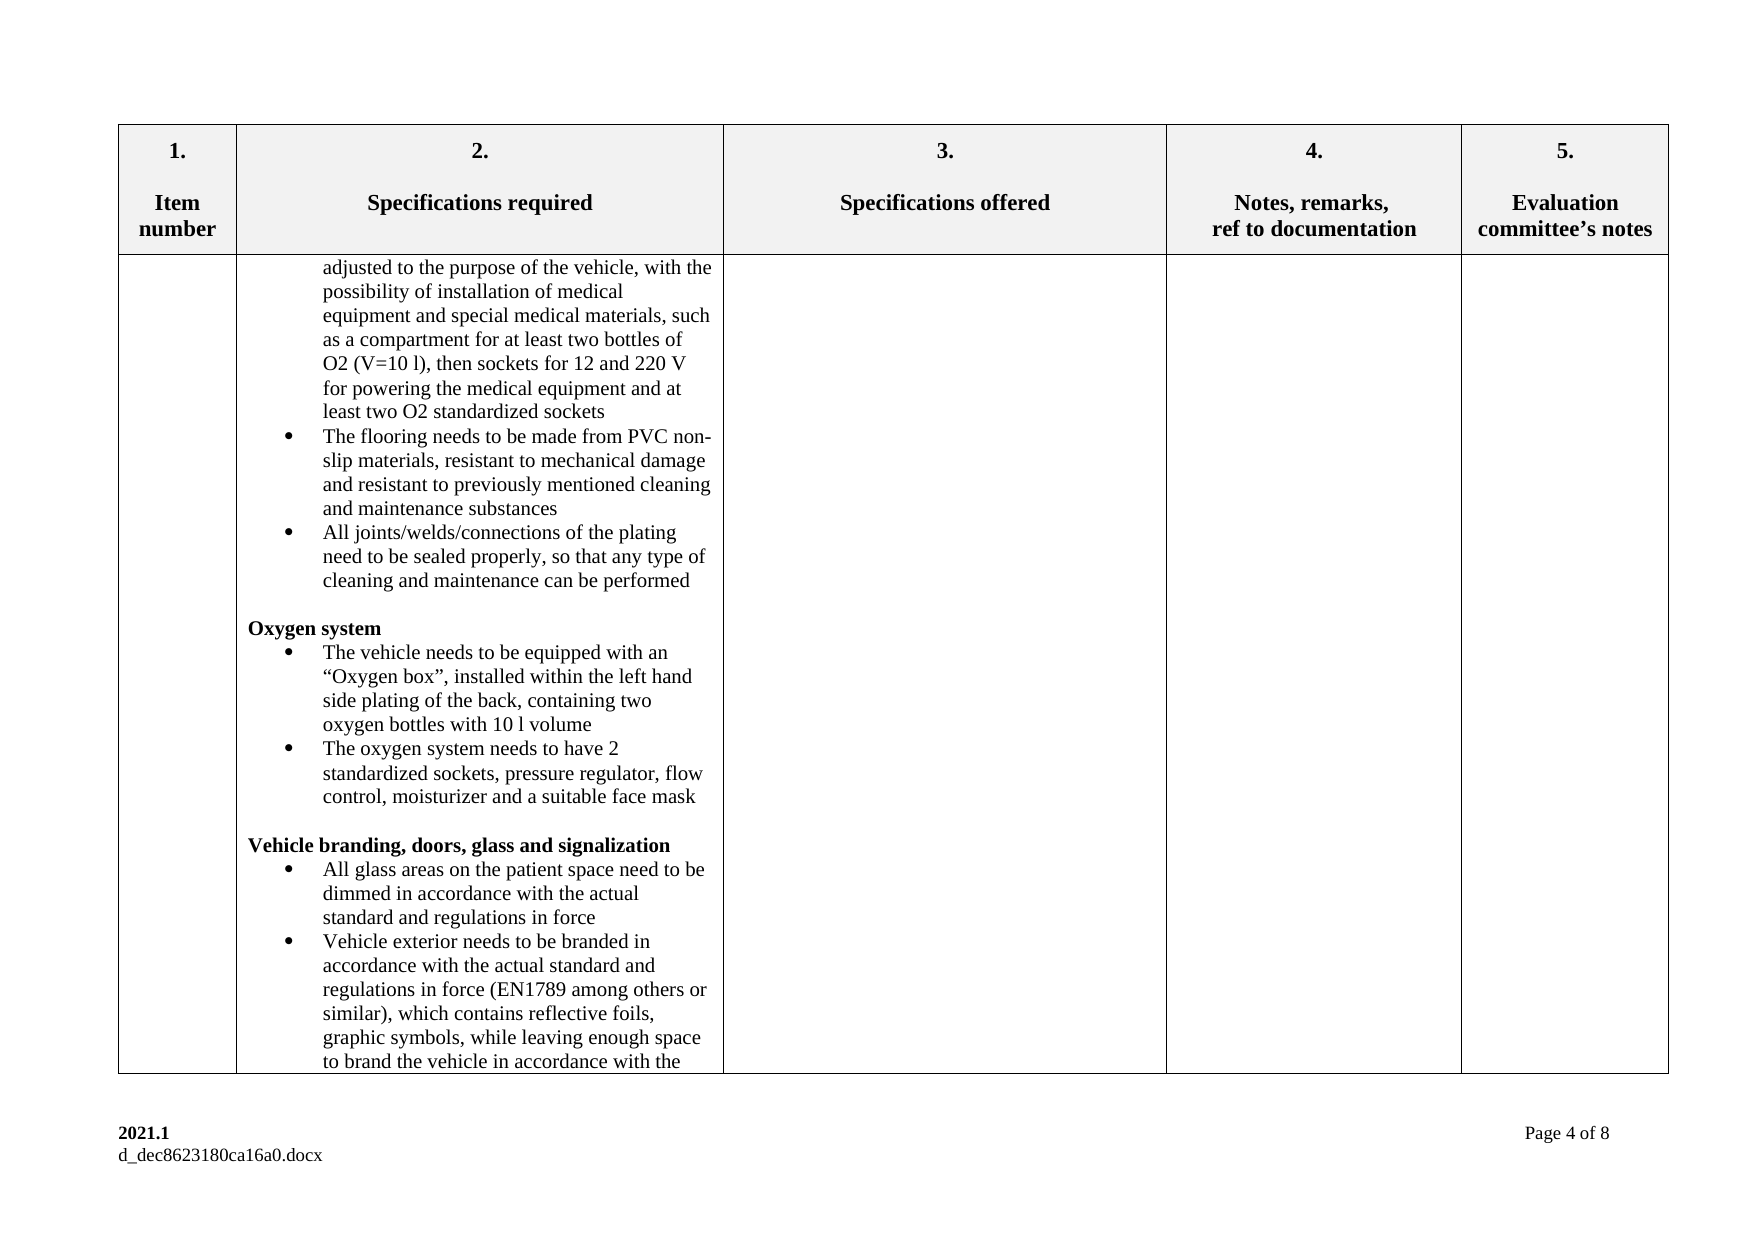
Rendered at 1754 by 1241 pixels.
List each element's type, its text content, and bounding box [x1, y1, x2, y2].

table_cell [1167, 255, 1461, 1073]
table_header 2. Specifications required [237, 125, 723, 254]
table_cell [237, 255, 723, 1073]
table_cell [1462, 255, 1668, 1073]
table_header 3. Specifications offered [724, 125, 1166, 254]
table_header 4. Notes, remarks, ref to documentation [1167, 125, 1461, 254]
table_header 1. Item number [119, 125, 236, 254]
table_header 5. Evaluation committee’s notes [1462, 125, 1668, 254]
table_cell [724, 255, 1166, 1073]
table_cell 1 [119, 255, 236, 1073]
